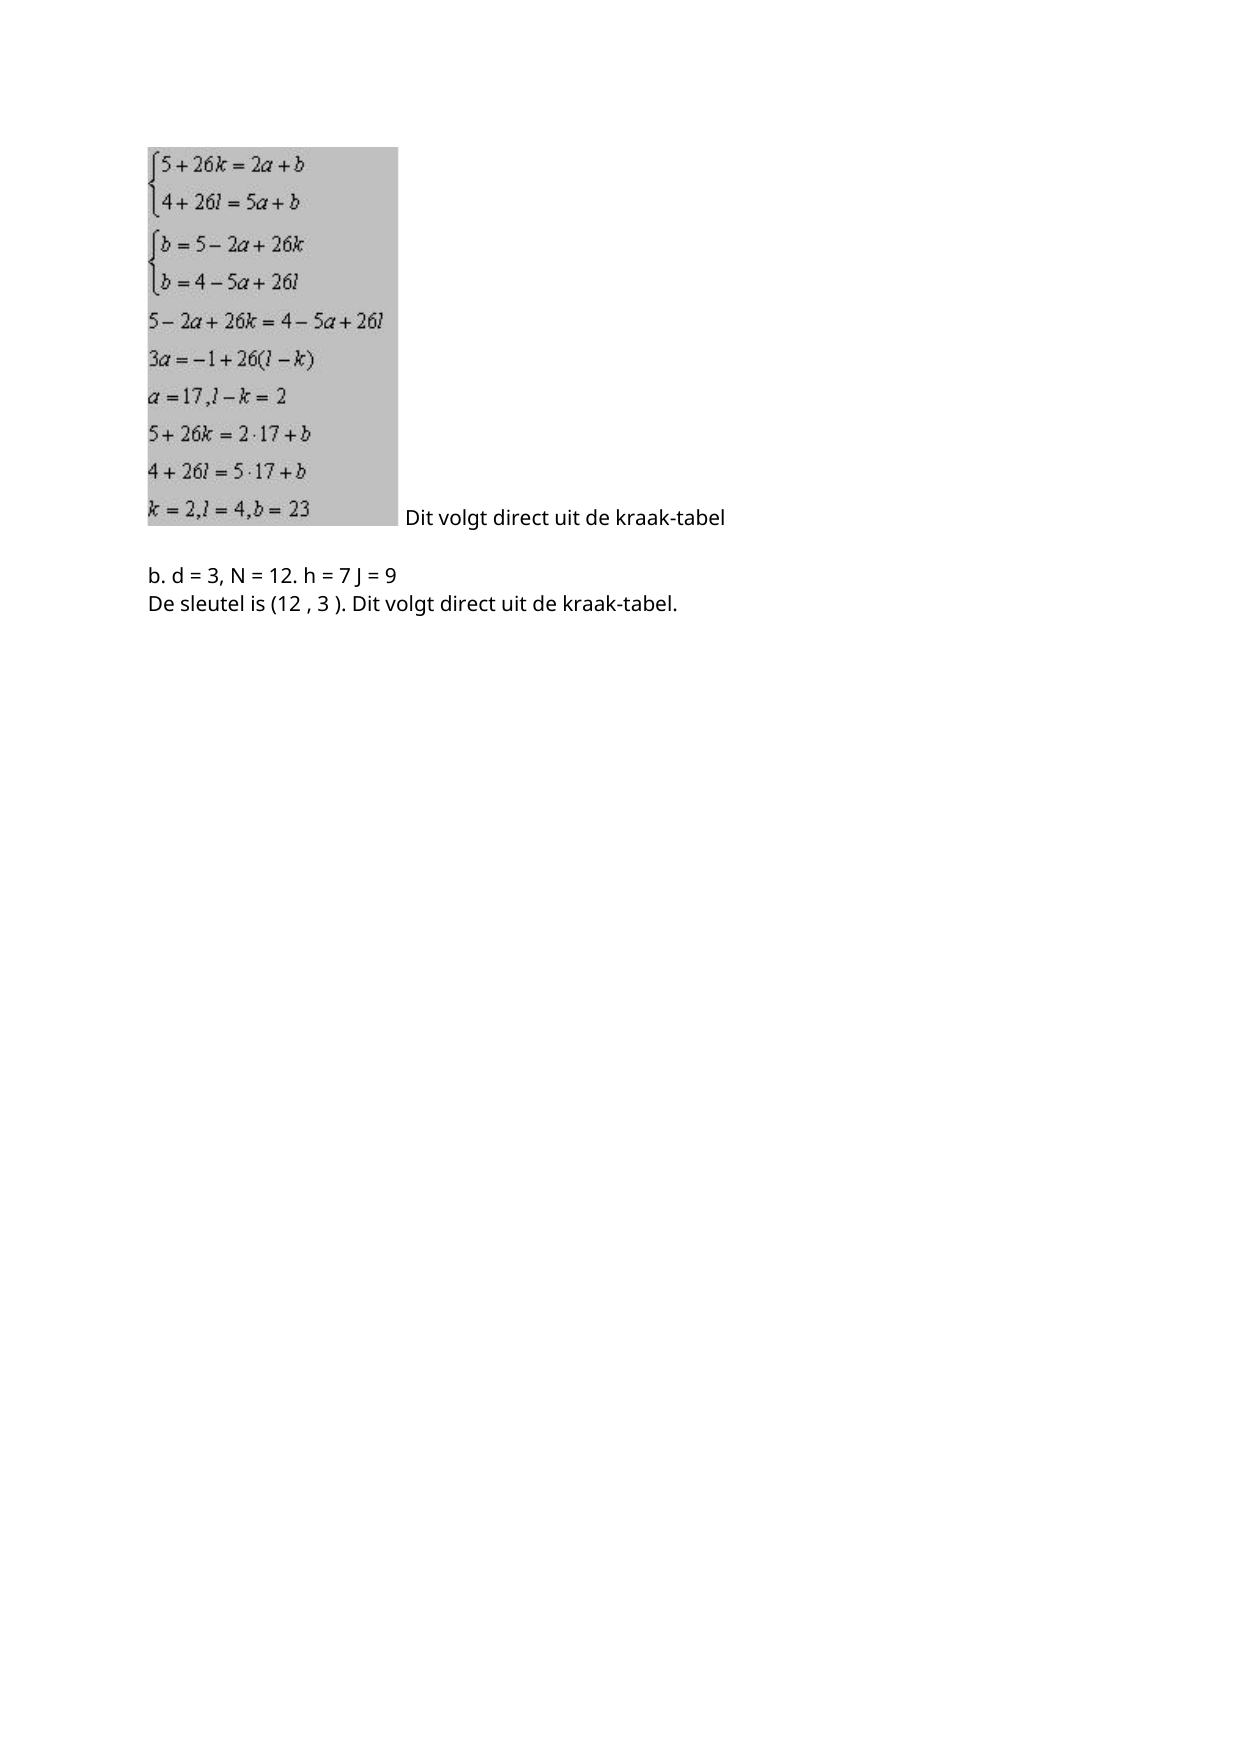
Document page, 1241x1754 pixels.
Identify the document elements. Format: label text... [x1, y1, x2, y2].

text b. d = 3, N = 12. h = 7 J = 9 De sleutel is (12 , 3 ). Dit volgt direct uit de kraak-tabel. [148, 561, 1093, 618]
picture [147, 147, 400, 526]
